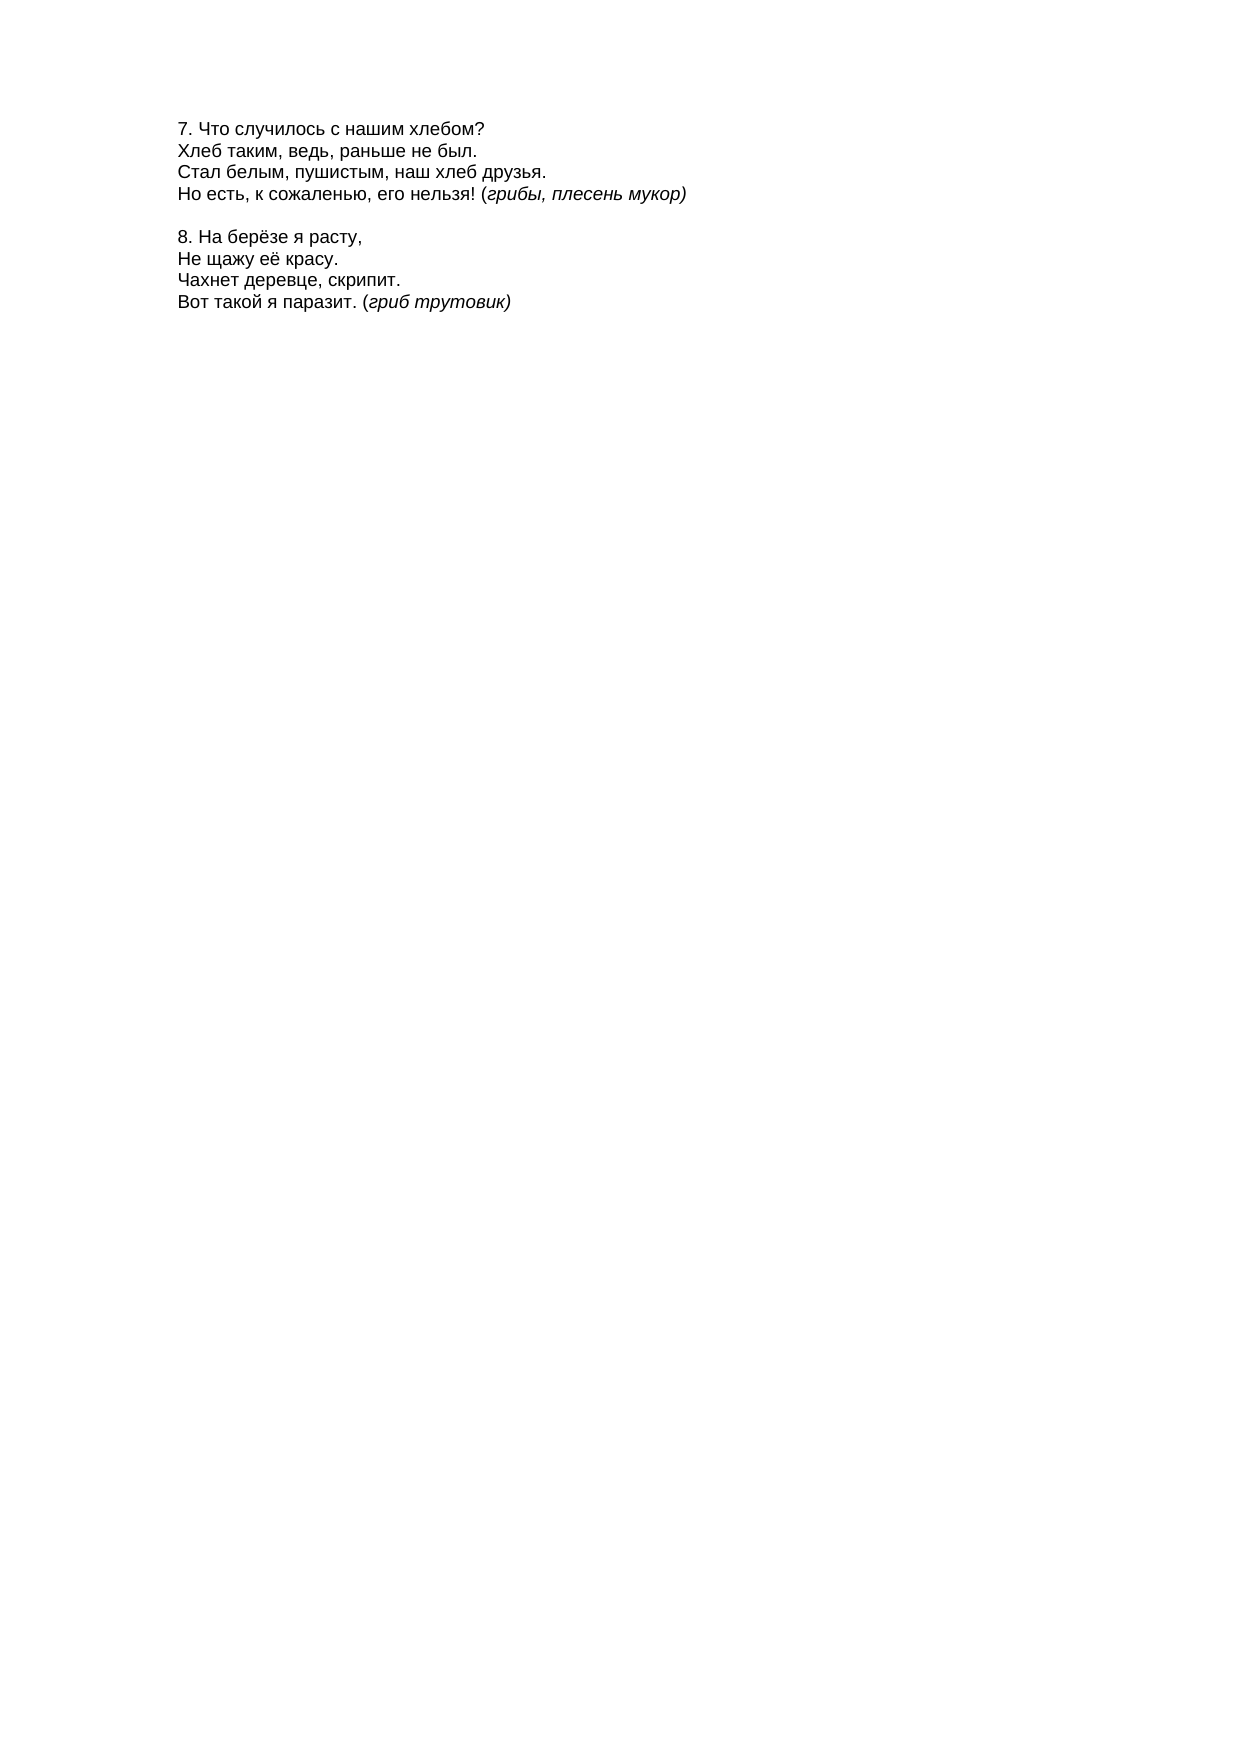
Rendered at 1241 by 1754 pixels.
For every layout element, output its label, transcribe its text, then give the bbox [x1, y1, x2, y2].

text Хлеб таким, ведь, раньше не был. [177, 140, 1152, 161]
text Вот такой я паразит. (гриб трутовик) [177, 291, 1152, 312]
text Чахнет деревце, скрипит. [177, 269, 1152, 291]
text Но есть, к сожаленью, его нельзя! (грибы, плесень мукор) [177, 183, 1152, 204]
text Стал белым, пушистым, наш хлеб друзья. [177, 161, 1152, 183]
text 8. На берёзе я расту, [177, 226, 1152, 247]
text Не щажу её красу. [177, 247, 1152, 269]
text 7. Что случилось с нашим хлебом? [177, 118, 1152, 140]
